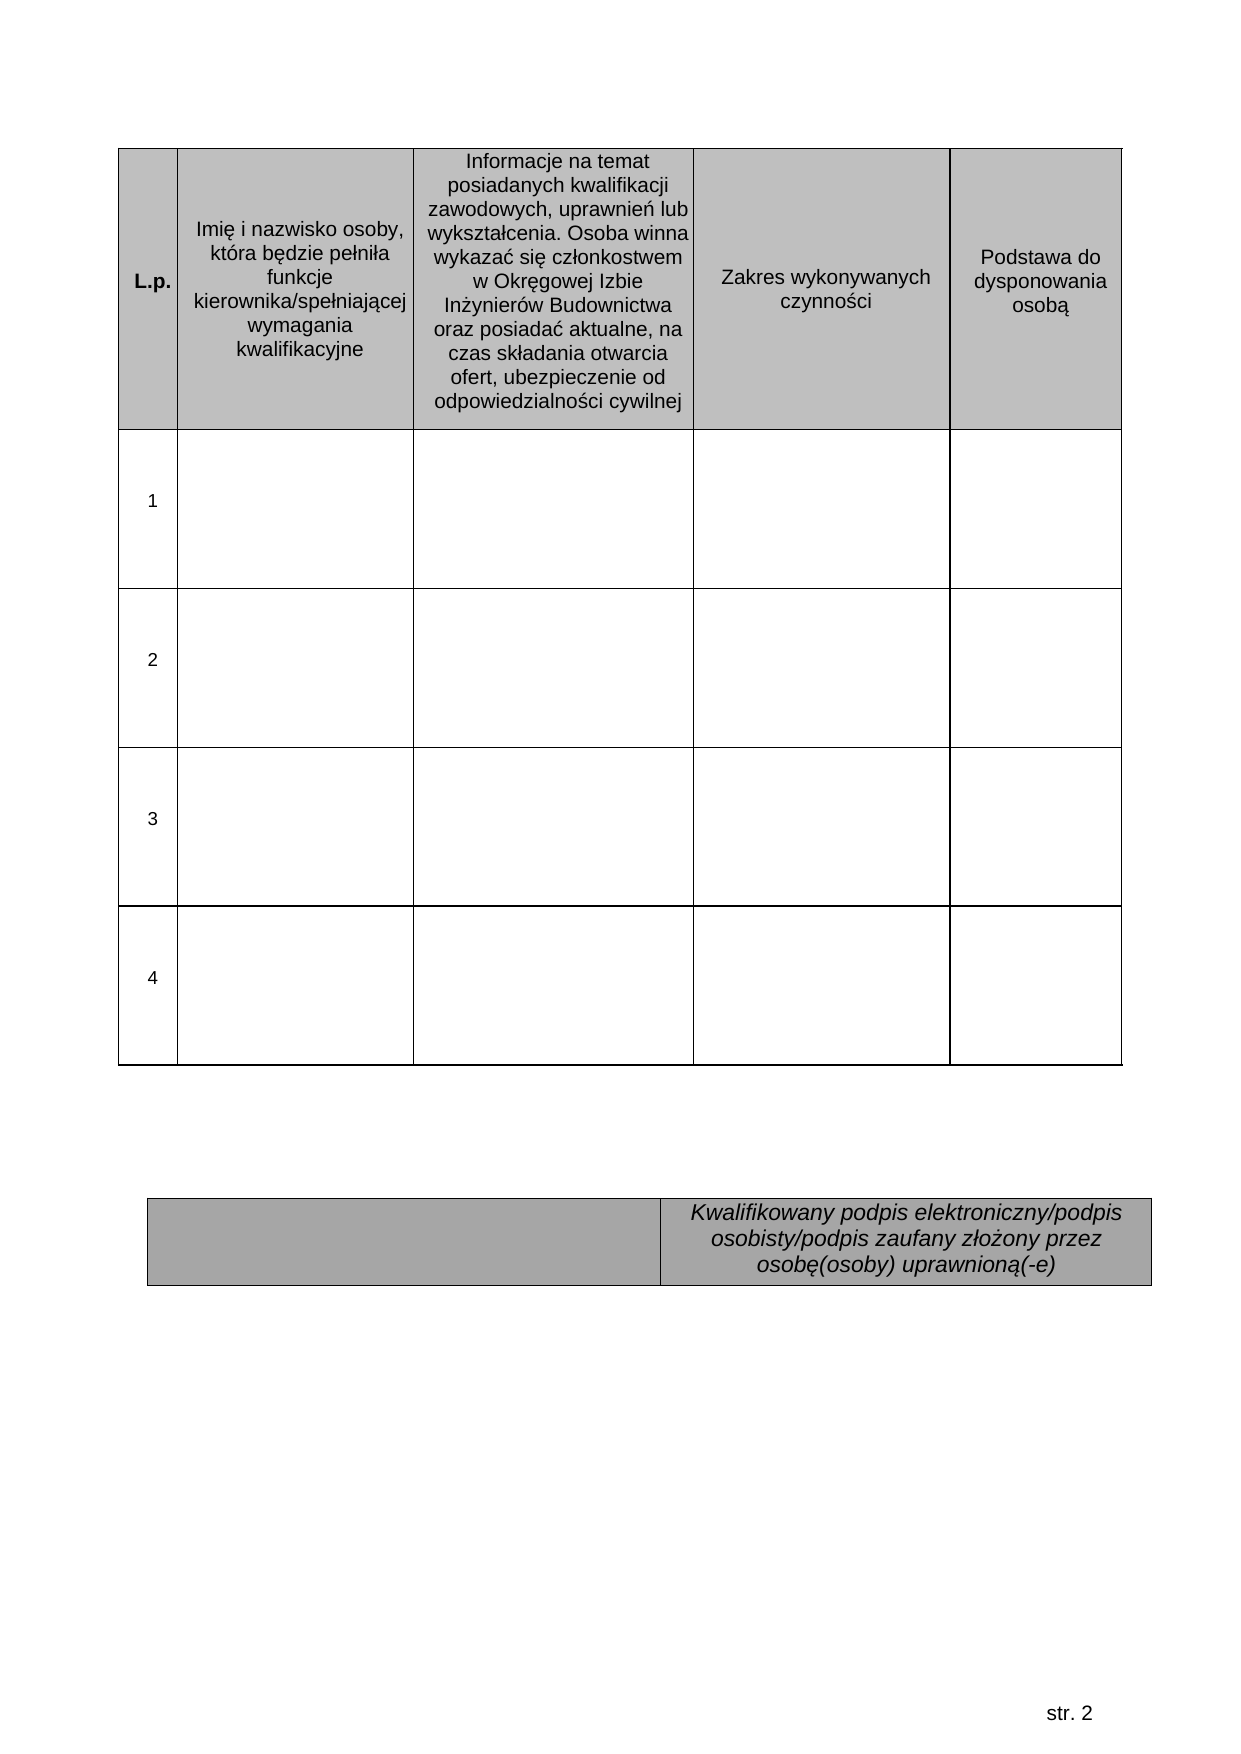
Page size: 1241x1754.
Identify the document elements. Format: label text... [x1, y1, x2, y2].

table_cell [414, 907, 693, 1064]
table_header Podstawa do dysponowania osobą [951, 149, 1121, 429]
table_cell [414, 430, 693, 588]
table_cell 1 [119, 430, 177, 588]
table_cell [951, 589, 1121, 746]
table_cell [694, 748, 949, 905]
table_cell [694, 430, 949, 588]
table_cell [951, 907, 1121, 1064]
table_cell [414, 748, 693, 905]
table_header L.p. [119, 149, 177, 429]
table_header [148, 1199, 660, 1285]
table_cell [178, 748, 413, 905]
table_cell 2 [119, 589, 177, 746]
table_header Kwalifikowany podpis elektroniczny/podpis osobisty/podpis zaufany złożony przez osobę(osoby) uprawnioną(-e) [661, 1199, 1151, 1285]
table_cell [694, 589, 949, 746]
table_cell [414, 589, 693, 746]
table_cell [951, 430, 1121, 588]
table_header Imię i nazwisko osoby, która będzie pełniła funkcje kierownika/spełniającej wymagania kwalifikacyjne [178, 149, 413, 429]
table_header Zakres wykonywanych czynności [694, 149, 949, 429]
table_cell [178, 430, 413, 588]
table_cell [694, 907, 949, 1064]
table_header Informacje na temat posiadanych kwalifikacji zawodowych, uprawnień lub wykształcenia. Osoba winna wykazać się członkostwem w Okręgowej Izbie Inżynierów Budownictwa oraz posiadać aktualne, na czas składania otwarcia ofert, ubezpieczenie od odpowiedzialności cywilnej [414, 149, 693, 429]
table_cell [178, 589, 413, 746]
table_cell [178, 907, 413, 1064]
table_cell [951, 748, 1121, 905]
table_cell 3 [119, 748, 177, 905]
table_cell 4 [119, 907, 177, 1064]
